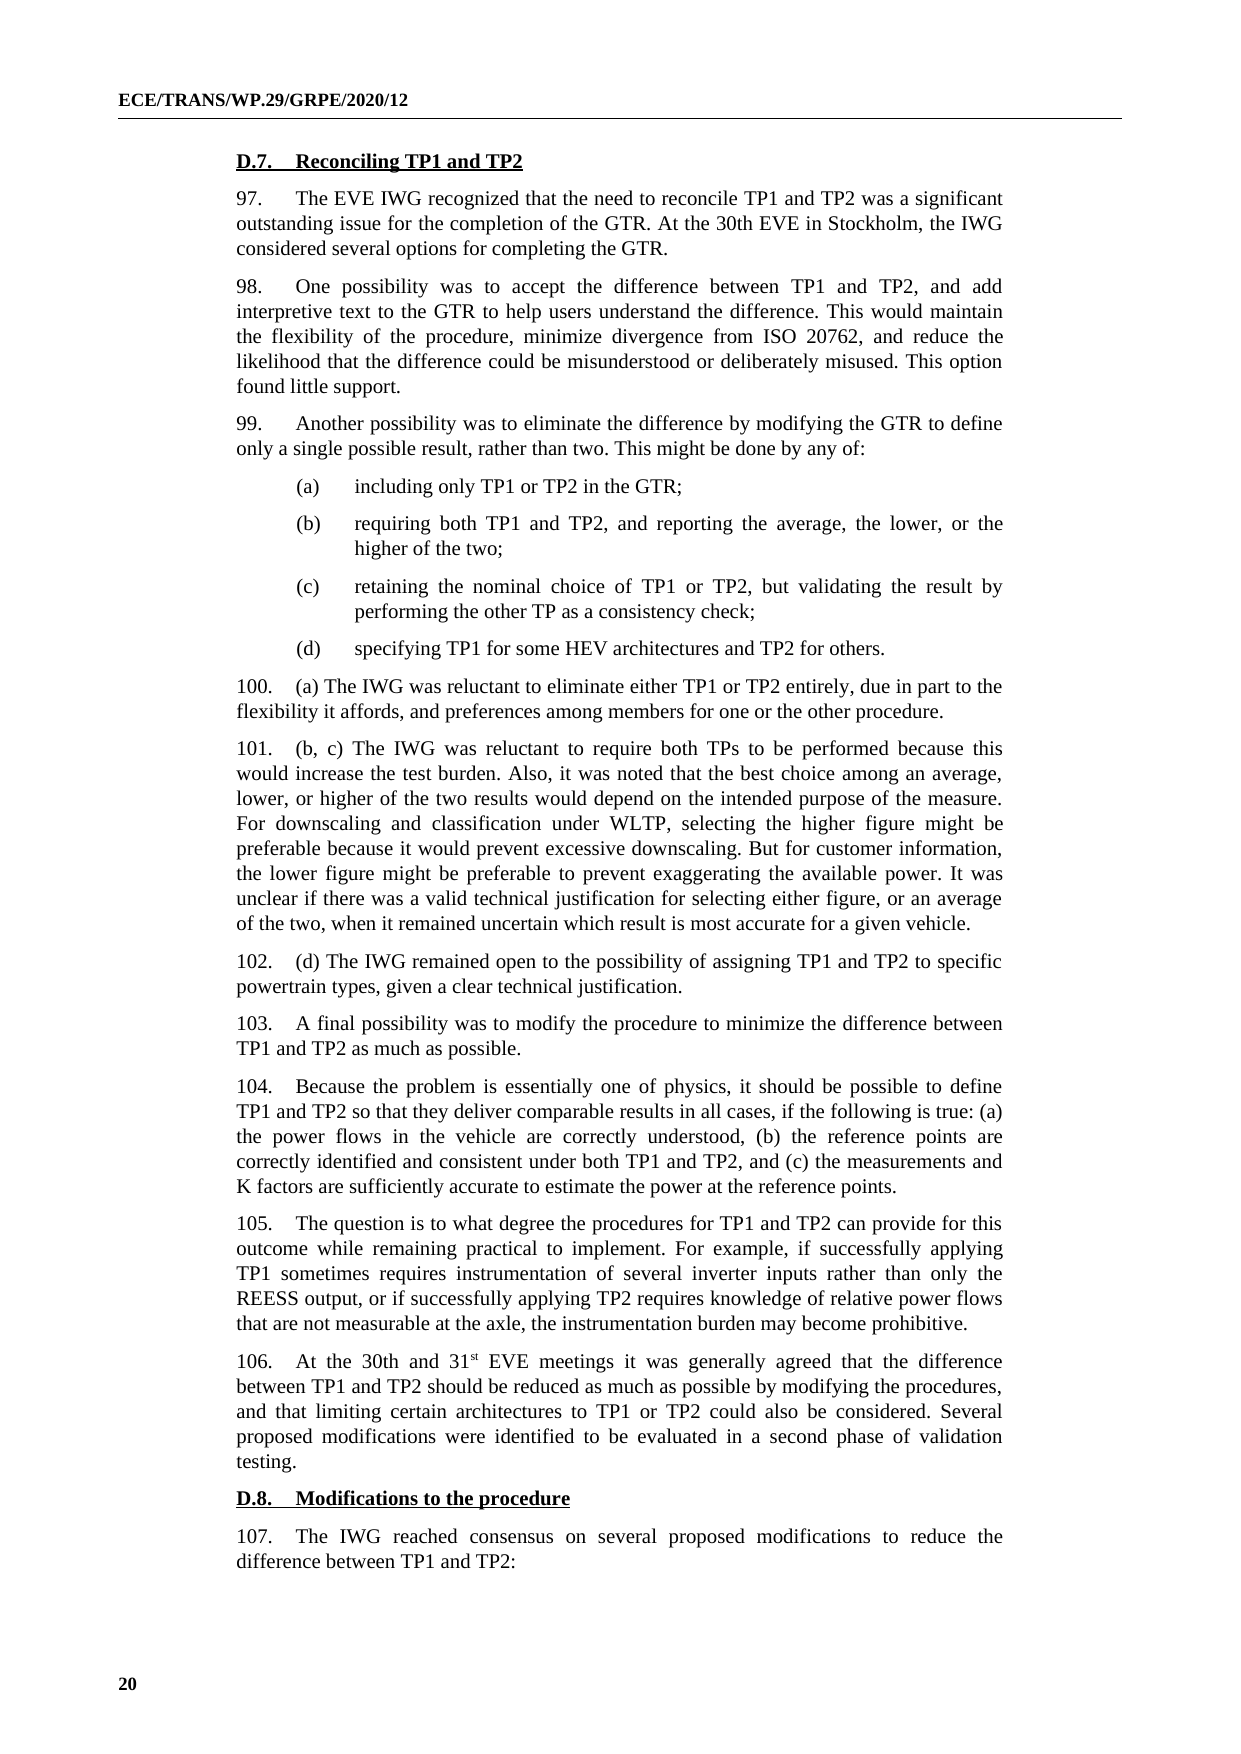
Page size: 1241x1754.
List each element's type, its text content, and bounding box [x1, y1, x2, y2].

text 103. A final possibility was to modify the procedure to minimize the difference between TP1 and TP2 as much as possible. [236, 1010, 1004, 1060]
text D.7. Reconciling TP1 and TP2 [236, 148, 1003, 173]
text 97. The EVE IWG recognized that the need to reconcile TP1 and TP2 was a significant outstanding issue for the completion of the GTR. At the 30th EVE in Stockholm, the IWG considered several options for completing the GTR. [236, 185, 1004, 260]
text (a) including only TP1 or TP2 in the GTR; [296, 473, 1004, 498]
text 99. Another possibility was to eliminate the difference by modifying the GTR to define only a single possible result, rather than two. This might be done by any of: [236, 410, 1004, 460]
text 105. The question is to what degree the procedures for TP1 and TP2 can provide for this outcome while remaining practical to implement. For example, if successfully applying TP1 sometimes requires instrumentation of several inverter inputs rather than only the REESS output, or if successfully applying TP2 requires knowledge of relative power flows that are not measurable at the axle, the instrumentation burden may become prohibitive. [236, 1210, 1004, 1335]
text 101. (b, c) The IWG was reluctant to require both TPs to be performed because this would increase the test burden. Also, it was noted that the best choice among an average, lower, or higher of the two results would depend on the intended purpose of the measure. For downscaling and classification under WLTP, selecting the higher figure might be preferable because it would prevent excessive downscaling. But for customer information, the lower figure might be preferable to prevent exaggerating the available power. It was unclear if there was a valid technical justification for selecting either figure, or an average of the two, when it remained uncertain which result is most accurate for a given vehicle. [236, 735, 1004, 935]
text 102. (d) The IWG remained open to the possibility of assigning TP1 and TP2 to specific powertrain types, given a clear technical justification. [236, 948, 1004, 998]
text 98. One possibility was to accept the difference between TP1 and TP2, and add interpretive text to the GTR to help users understand the difference. This would maintain the flexibility of the procedure, minimize divergence from ISO 20762, and reduce the likelihood that the difference could be misunderstood or deliberately misused. This option found little support. [236, 273, 1004, 398]
text 104. Because the problem is essentially one of physics, it should be possible to define TP1 and TP2 so that they deliver comparable results in all cases, if the following is true: (a) the power flows in the vehicle are correctly understood, (b) the reference points are correctly identified and consistent under both TP1 and TP2, and (c) the measurements and K factors are sufficiently accurate to estimate the power at the reference points. [236, 1073, 1004, 1198]
text 107. The IWG reached consensus on several proposed modifications to reduce the difference between TP1 and TP2: [236, 1523, 1004, 1573]
text (d) specifying TP1 for some HEV architectures and TP2 for others. [296, 635, 1004, 660]
text 100. (a) The IWG was reluctant to eliminate either TP1 or TP2 entirely, due in part to the flexibility it affords, and preferences among members for one or the other procedure. [236, 673, 1004, 723]
text (b) requiring both TP1 and TP2, and reporting the average, the lower, or the higher of the two; [296, 510, 1004, 560]
text (c) retaining the nominal choice of TP1 or TP2, but validating the result by performing the other TP as a consistency check; [296, 573, 1004, 623]
text D.8. Modifications to the procedure [236, 1485, 1003, 1510]
text 106. At the 30th and 31st EVE meetings it was generally agreed that the difference between TP1 and TP2 should be reduced as much as possible by modifying the procedures, and that limiting certain architectures to TP1 or TP2 could also be considered. Several proposed modifications were identified to be evaluated in a second phase of validation testing. [236, 1348, 1004, 1473]
